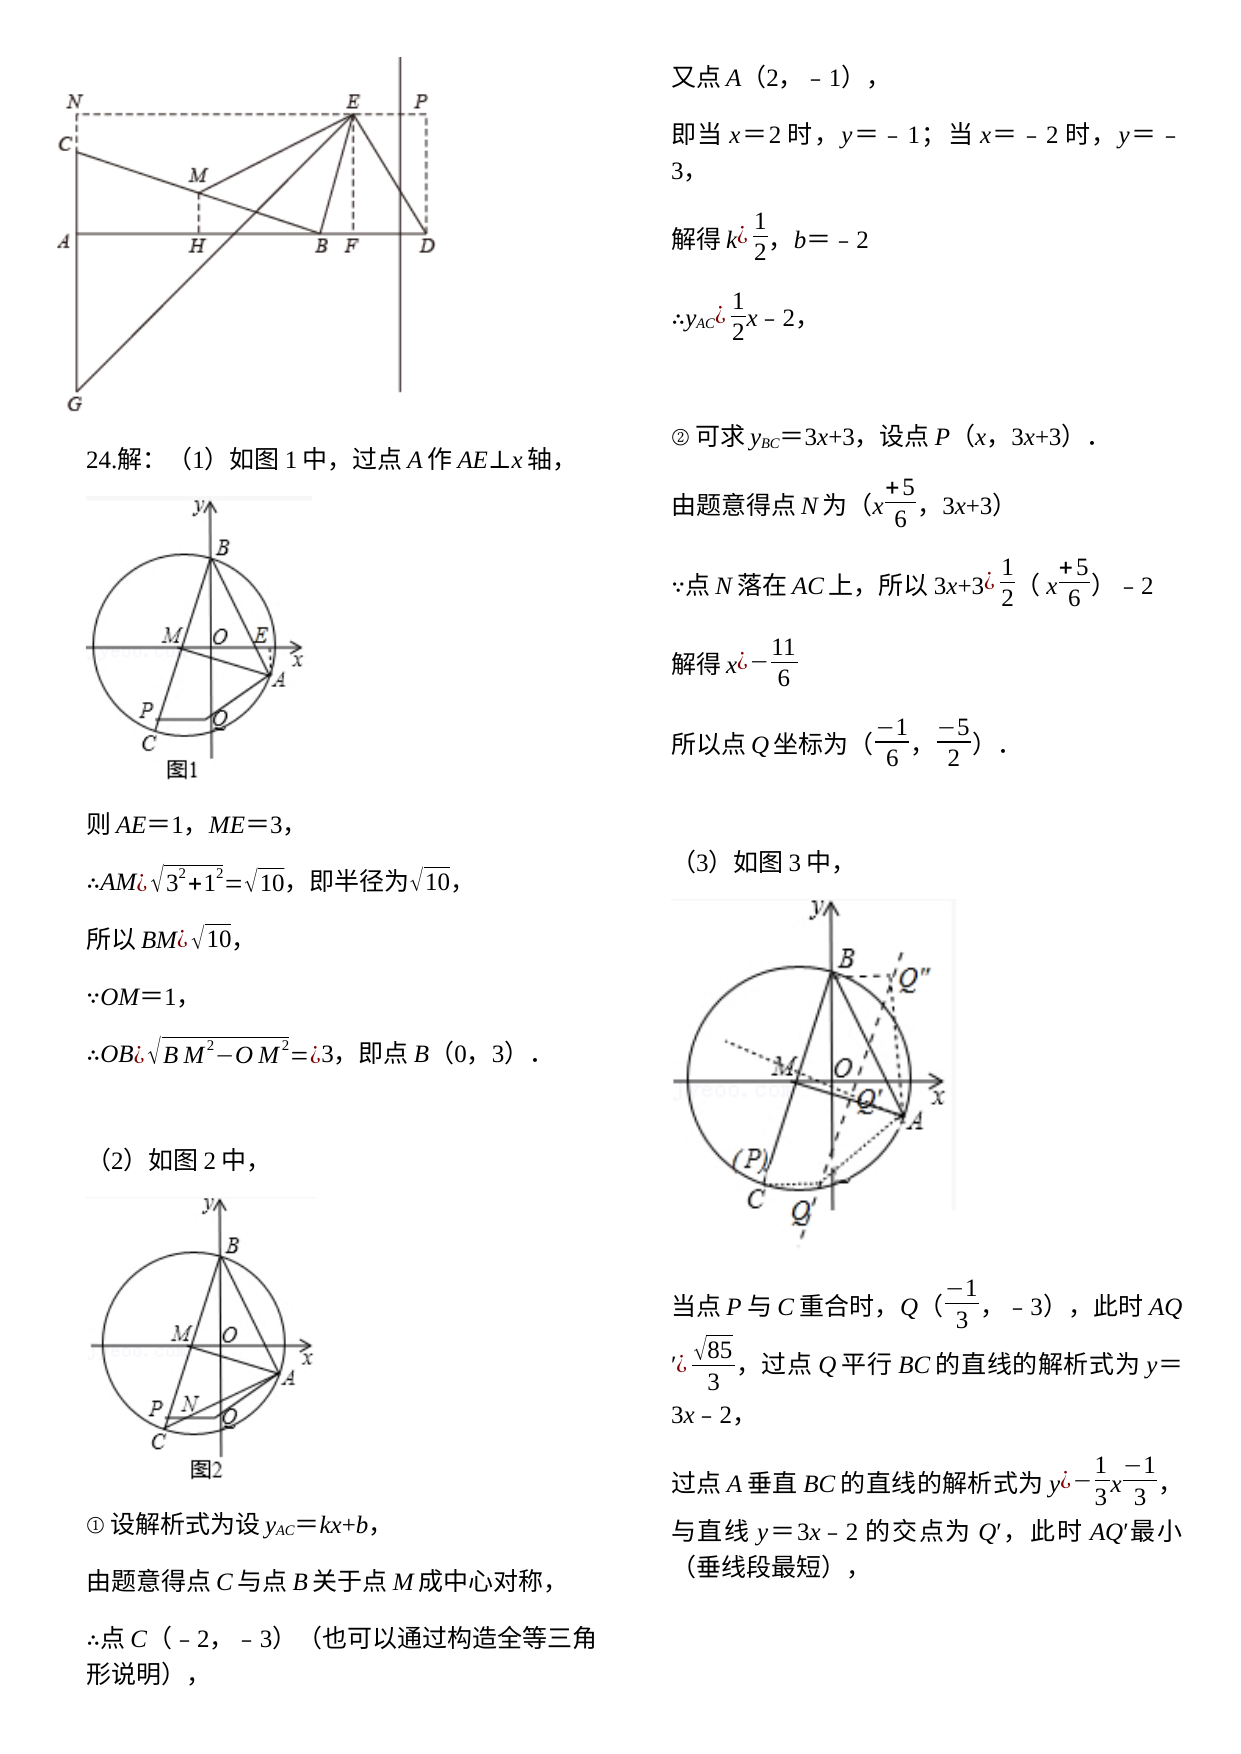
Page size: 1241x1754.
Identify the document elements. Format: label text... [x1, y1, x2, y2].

text 由题意得点C与点B关于点M成中心对称， [86, 1562, 598, 1598]
text ∵点N落在AC上，所以3x+3（ x）﹣2 [671, 554, 1183, 613]
text 所以点Q坐标为（，）． [671, 713, 1183, 772]
text 所以BM， [86, 919, 598, 956]
text 解得x [671, 633, 1183, 692]
picture [85, 1197, 322, 1484]
text 即当x＝2时，y＝﹣1；当x＝﹣2时，y＝﹣3， [671, 114, 1183, 187]
text ∴yACx﹣2， [671, 287, 1183, 346]
text ②可求yBC＝3x+3，设点P（x，3x+3）． [671, 417, 1183, 453]
text 过点A垂直BC的直线的解析式为yx，与直线y＝3x﹣2的交点为Q′，此时AQ′最小（垂线段最短）， [671, 1452, 1183, 1583]
text 解得k，b＝﹣2 [671, 208, 1183, 267]
text （3）如图3中， [671, 843, 1183, 879]
text 当点P与C重合时，Q（，﹣3），此时AQ′，过点Q平行BC的直线的解析式为y＝3x﹣2， [671, 1275, 1183, 1431]
text （2）如图2中， [86, 1141, 598, 1177]
picture [670, 899, 962, 1255]
text ∵OM＝1， [86, 976, 598, 1013]
text ①设解析式为设yAC＝kx+b， [86, 1504, 598, 1541]
text 由题意得点N为（x，3x+3） [671, 474, 1183, 533]
text 24.解：（1）如图1中，过点A作AE⊥x轴， [86, 439, 598, 475]
text ∴点C（﹣2，﹣3）（也可以通过构造全等三角形说明）， [86, 1619, 598, 1691]
text ∴AM，即半径为， [86, 862, 598, 898]
text 则AE＝1，ME＝3， [86, 804, 598, 841]
text 又点A（2，﹣1）， [671, 57, 1183, 93]
text ∴OB3，即点B（0，3）． [86, 1033, 598, 1070]
picture [85, 496, 317, 784]
picture [57, 57, 436, 419]
